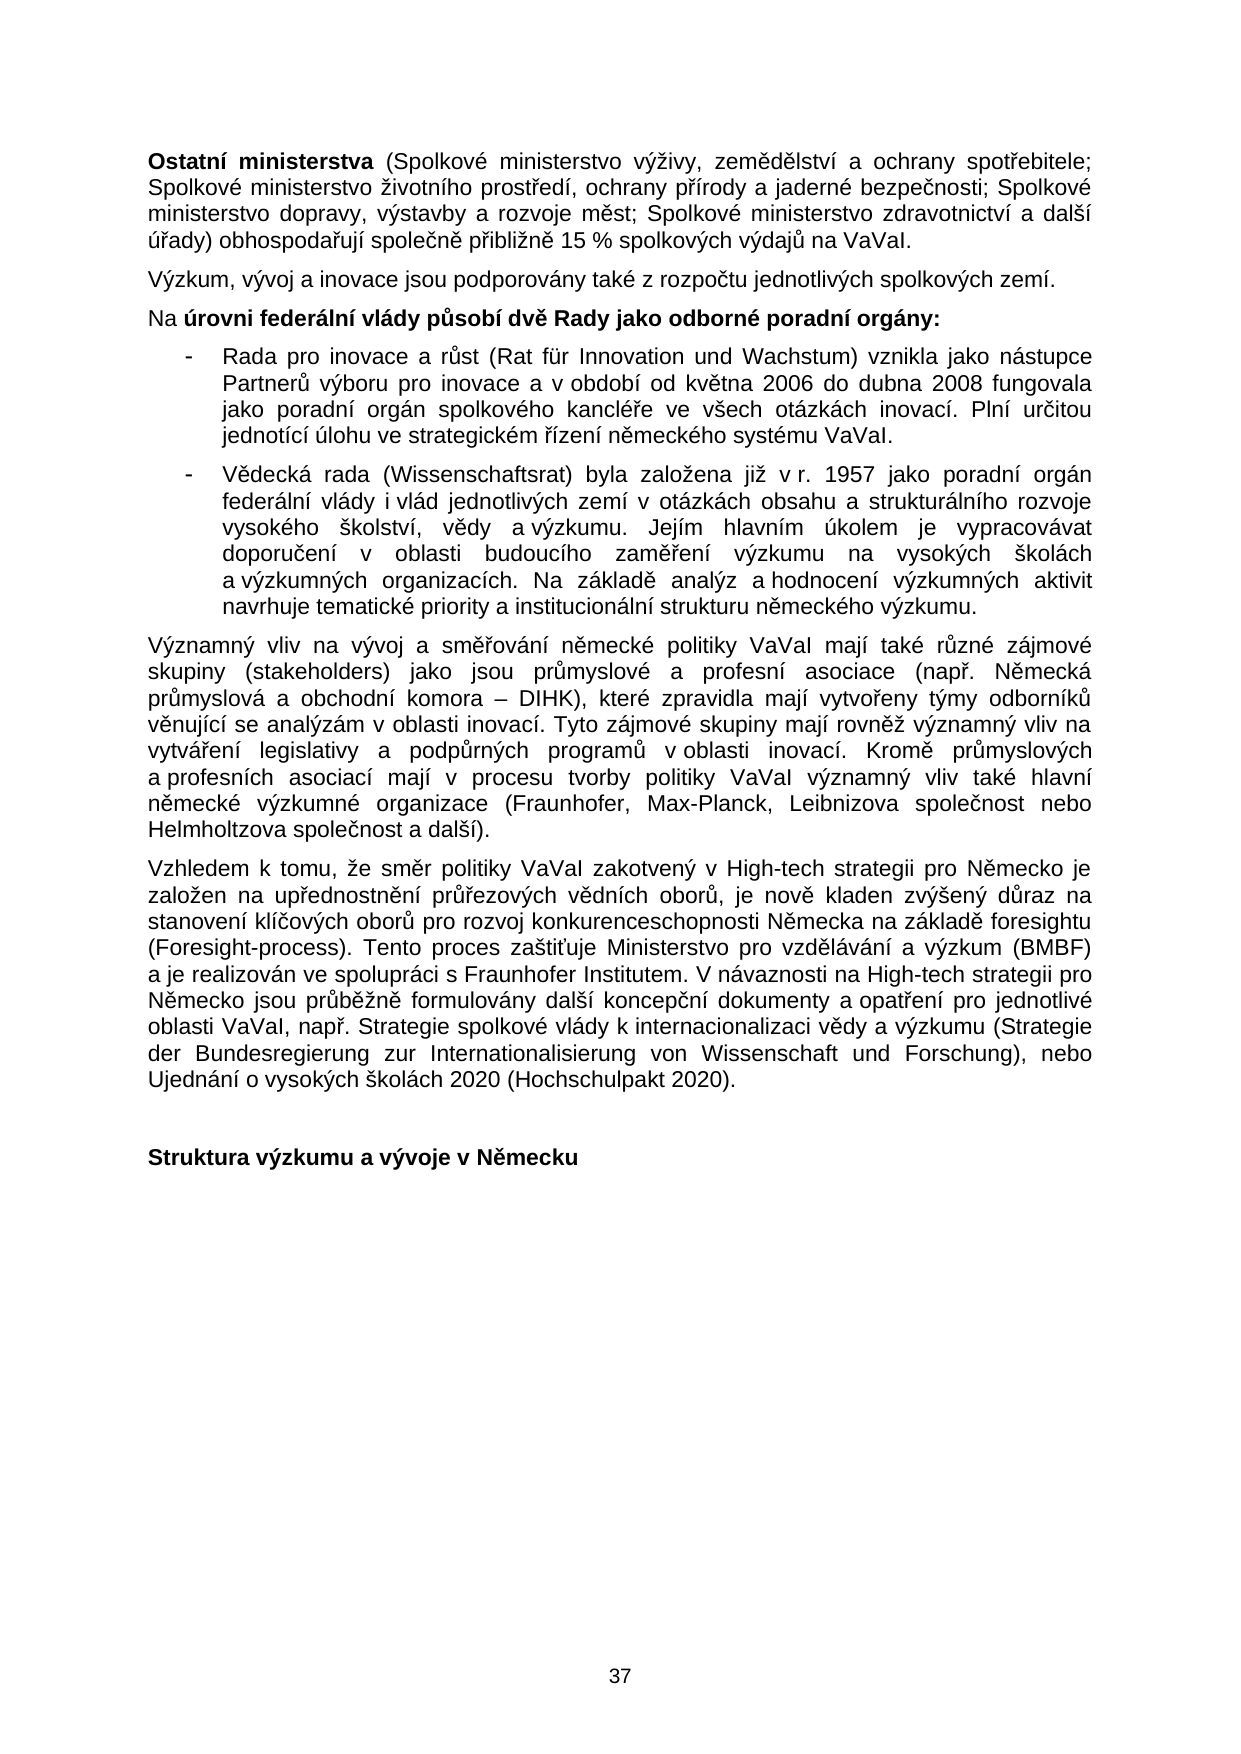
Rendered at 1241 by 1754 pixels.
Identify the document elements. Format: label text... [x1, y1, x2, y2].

list Vědecká rada (Wissenschaftsrat) byla založena již v r. 1957 jako poradní orgán federální vlády i vlád jednotlivých zemí v otázkách obsahu a strukturálního rozvoje vysokého školství, vědy a výzkumu. Jejím hlavním úkolem je vypracovávat doporučení v oblasti budoucího zaměření výzkumu na vysokých školách a výzkumných organizacích. Na základě analýz a hodnocení výzkumných aktivit navrhuje tematické priority a institucionální strukturu německého výzkumu. [185, 461, 1092, 619]
text Výzkum, vývoj a inovace jsou podporovány také z rozpočtu jednotlivých spolkových zemí. [148, 266, 1092, 292]
text Na úrovni federální vlády působí dvě Rady jako odborné poradní orgány: [148, 304, 1092, 331]
text Významný vliv na vývoj a směřování německé politiky VaVaI mají také různé zájmové skupiny (stakeholders) jako jsou průmyslové a profesní asociace (např. Německá průmyslová a obchodní komora – DIHK), které zpravidla mají vytvořeny týmy odborníků věnující se analýzám v oblasti inovací. Tyto zájmové skupiny mají rovněž významný vliv na vytváření legislativy a podpůrných programů v oblasti inovací. Kromě průmyslových a profesních asociací mají v procesu tvorby politiky VaVaI významný vliv také hlavní německé výzkumné organizace (Fraunhofer, Max-Planck, Leibnizova společnost nebo Helmholtzova společnost a další). [148, 632, 1092, 843]
text Ostatní ministerstva (Spolkové ministerstvo výživy, zemědělství a ochrany spotřebitele; Spolkové ministerstvo životního prostředí, ochrany přírody a jaderné bezpečnosti; Spolkové ministerstvo dopravy, výstavby a rozvoje měst; Spolkové ministerstvo zdravotnictví a další úřady) obhospodařují společně přibližně 15 % spolkových výdajů na VaVaI. [148, 148, 1092, 253]
text Struktura výzkumu a vývoje v Německu [148, 1144, 1092, 1170]
text Vzhledem k tomu, že směr politiky VaVaI zakotvený v High-tech strategii pro Německo je založen na upřednostnění průřezových vědních oborů, je nově kladen zvýšený důraz na stanovení klíčových oborů pro rozvoj konkurenceschopnosti Německa na základě foresightu (Foresight-process). Tento proces zaštiťuje Ministerstvo pro vzdělávání a výzkum (BMBF) a je realizován ve spolupráci s Fraunhofer Institutem. V návaznosti na High-tech strategii pro Německo jsou průběžně formulovány další koncepční dokumenty a opatření pro jednotlivé oblasti VaVaI, např. Strategie spolkové vlády k internacionalizaci vědy a výzkumu (Strategie der Bundesregierung zur Internationalisierung von Wissenschaft und Forschung), nebo Ujednání o vysokých školách 2020 (Hochschulpakt 2020). [148, 855, 1092, 1092]
list Rada pro inovace a růst (Rat für Innovation und Wachstum) vznikla jako nástupce Partnerů výboru pro inovace a v období od května 2006 do dubna 2008 fungovala jako poradní orgán spolkového kancléře ve všech otázkách inovací. Plní určitou jednotící úlohu ve strategickém řízení německého systému VaVaI. [185, 343, 1092, 449]
